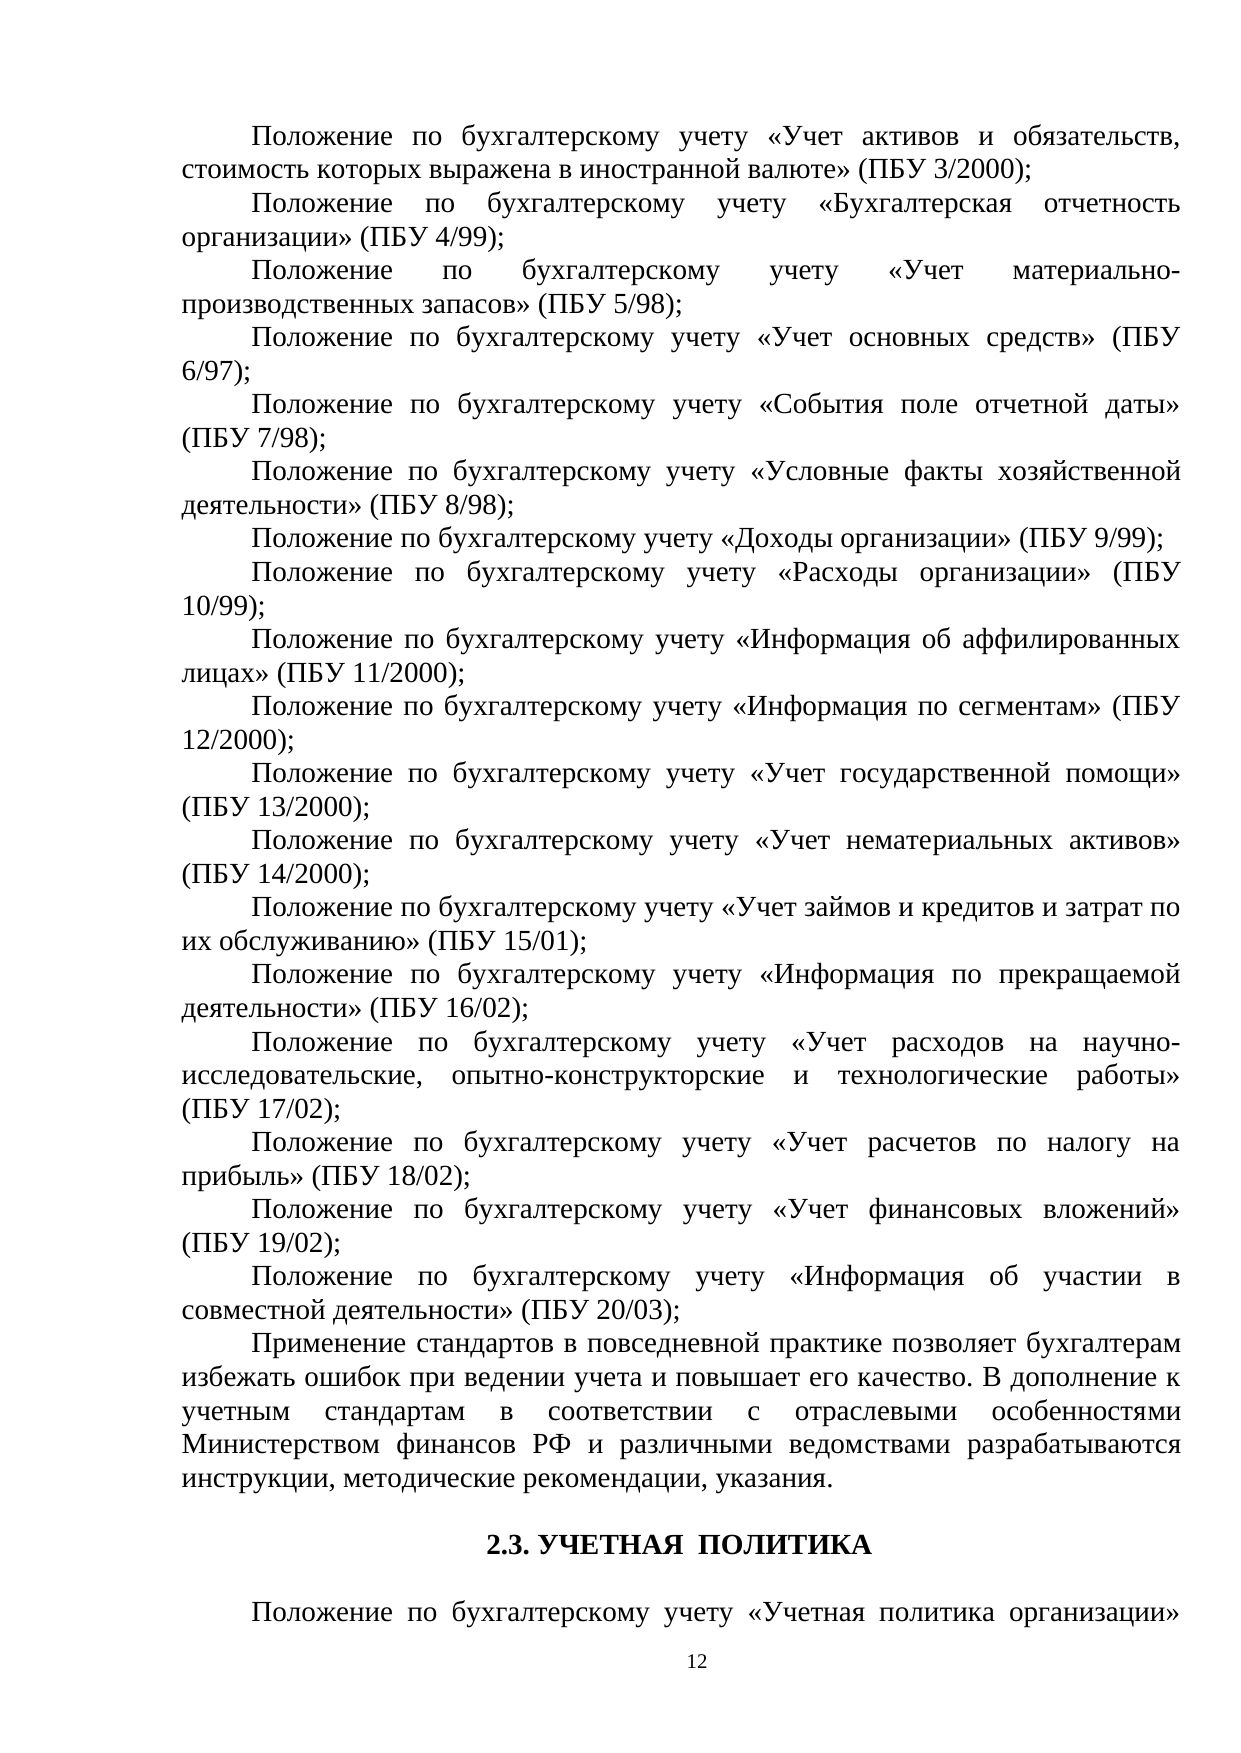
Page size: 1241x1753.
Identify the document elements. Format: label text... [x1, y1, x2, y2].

text Положение по бухгалтерскому учету «События поле отчетной даты» (ПБУ 7/98); [181, 386, 1181, 453]
text Положение по бухгалтерскому учету «Условные факты хозяйственной деятельности» (ПБУ 8/98); [181, 453, 1181, 521]
text Положение по бухгалтерскому учету «Информация по сегментам» (ПБУ 12/2000); [181, 688, 1181, 755]
text Применение стандартов в повседневной практике позволяет бухгалтерам избежать ошибок при ведении учета и повышает его качество. В дополнение к учетным стандартам в соответствии с отраслевыми особенностями Министерством финансов РФ и различными ведомствами разрабатываются инструкции, методические рекомендации, указания. [181, 1326, 1181, 1493]
text Положение по бухгалтерскому учету «Учет материально-производственных запасов» (ПБУ 5/98); [181, 252, 1181, 319]
subtitle 2.3. УЧЕТНАЯ ПОЛИТИКА [177, 1527, 1181, 1560]
text Положение по бухгалтерскому учету «Учет займов и кредитов и затрат по их обслуживанию» (ПБУ 15/01); [181, 889, 1181, 957]
text Положение по бухгалтерскому учету «Учет финансовых вложений» (ПБУ 19/02); [181, 1191, 1181, 1258]
text Положение по бухгалтерскому учету «Информация об участии в совместной деятельности» (ПБУ 20/03); [181, 1258, 1181, 1326]
text Положение по бухгалтерскому учету «Доходы организации» (ПБУ 9/99); [181, 521, 1181, 554]
text Положение по бухгалтерскому учету «Бухгалтерская отчетность организации» (ПБУ 4/99); [181, 185, 1181, 252]
text Положение по бухгалтерскому учету «Учет расходов на научно-исследовательские, опытно-конструкторские и технологические работы» (ПБУ 17/02); [181, 1024, 1181, 1124]
text Положение по бухгалтерскому учету «Учет государственной помощи» (ПБУ 13/2000); [181, 755, 1181, 822]
text Положение по бухгалтерскому учету «Учет основных средств» (ПБУ 6/97); [181, 319, 1181, 386]
text Положение по бухгалтерскому учету «Расходы организации» (ПБУ 10/99); [181, 554, 1181, 621]
text Положение по бухгалтерскому учету «Учет нематериальных активов» (ПБУ 14/2000); [181, 822, 1181, 889]
text Положение по бухгалтерскому учету «Информация об аффилированных лицах» (ПБУ 11/2000); [181, 621, 1181, 688]
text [181, 1594, 1181, 1627]
text Положение по бухгалтерскому учету «Учет расчетов по налогу на прибыль» (ПБУ 18/02); [181, 1124, 1181, 1191]
text Положение по бухгалтерскому учету «Информация по прекращаемой деятельности» (ПБУ 16/02); [181, 957, 1181, 1024]
text Положение по бухгалтерскому учету «Учет активов и обязательств, стоимость которых выражена в иностранной валюте» (ПБУ 3/2000); [181, 118, 1181, 185]
